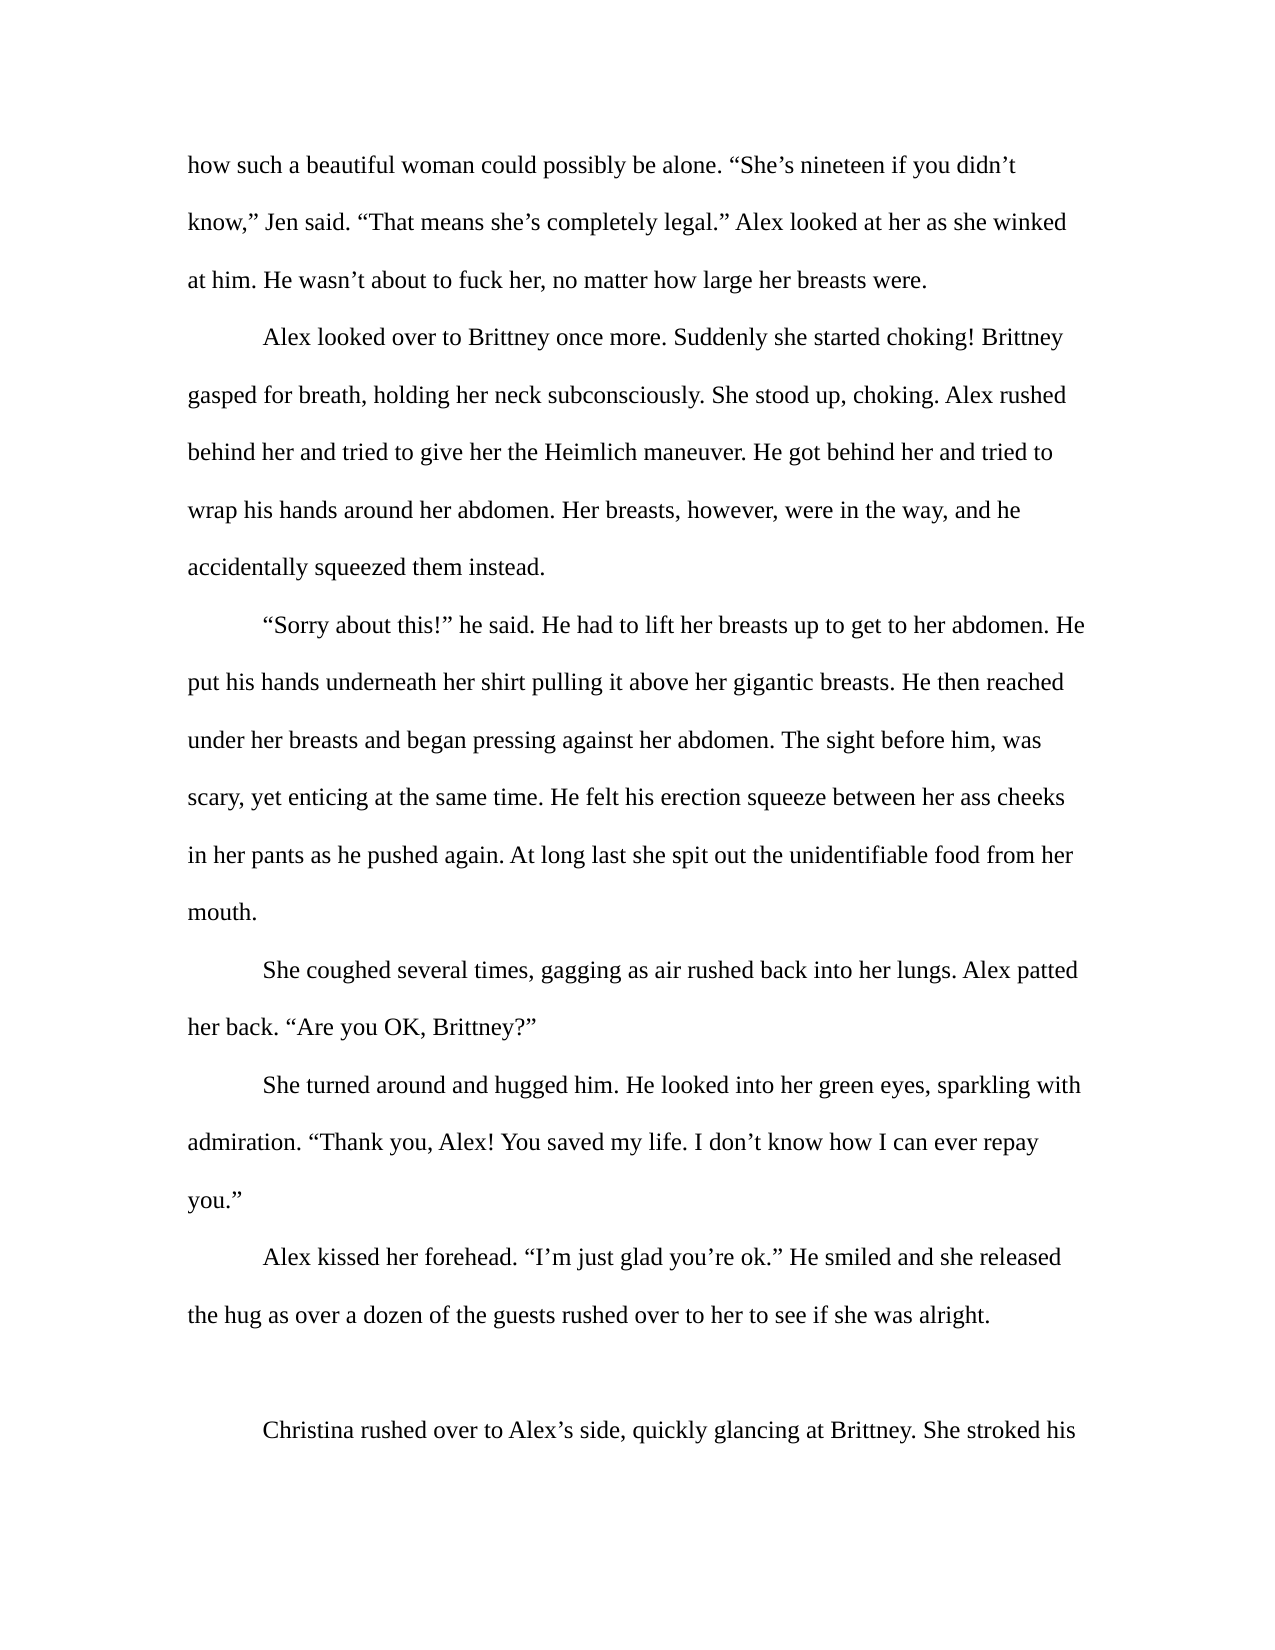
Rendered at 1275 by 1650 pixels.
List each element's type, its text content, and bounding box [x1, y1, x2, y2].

text She turned around and hugged him. He looked into her green eyes, sparkling with admiration. “Thank you, Alex! You saved my life. I don’t know how I can ever repay you.” [187, 1070, 1087, 1214]
text She coughed several times, gagging as air rushed back into her lungs. Alex patted her back. “Are you OK, Brittney?” [187, 955, 1087, 1041]
text Alex kissed her forehead. “I’m just glad you’re ok.” He smiled and she released the hug as over a dozen of the guests rushed over to her to see if she was alright. [187, 1242, 1087, 1329]
text Alex looked over to Brittney once more. Suddenly she started choking! Brittney gasped for breath, holding her neck subconsciously. She stood up, choking. Alex rushed behind her and tried to give her the Heimlich maneuver. He got behind her and tried to wrap his hands around her abdomen. Her breasts, however, were in the way, and he accidentally squeezed them instead. [187, 322, 1087, 581]
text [187, 150, 1087, 294]
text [187, 1415, 1087, 1444]
text “Sorry about this!” he said. He had to lift her breasts up to get to her abdomen. He put his hands underneath her shirt pulling it above her gigantic breasts. He then reached under her breasts and began pressing against her abdomen. The sight before him, was scary, yet enticing at the same time. He felt his erection squeeze between her ass cheeks in her pants as he pushed again. At long last she spit out the unidentifiable food from her mouth. [187, 610, 1087, 926]
